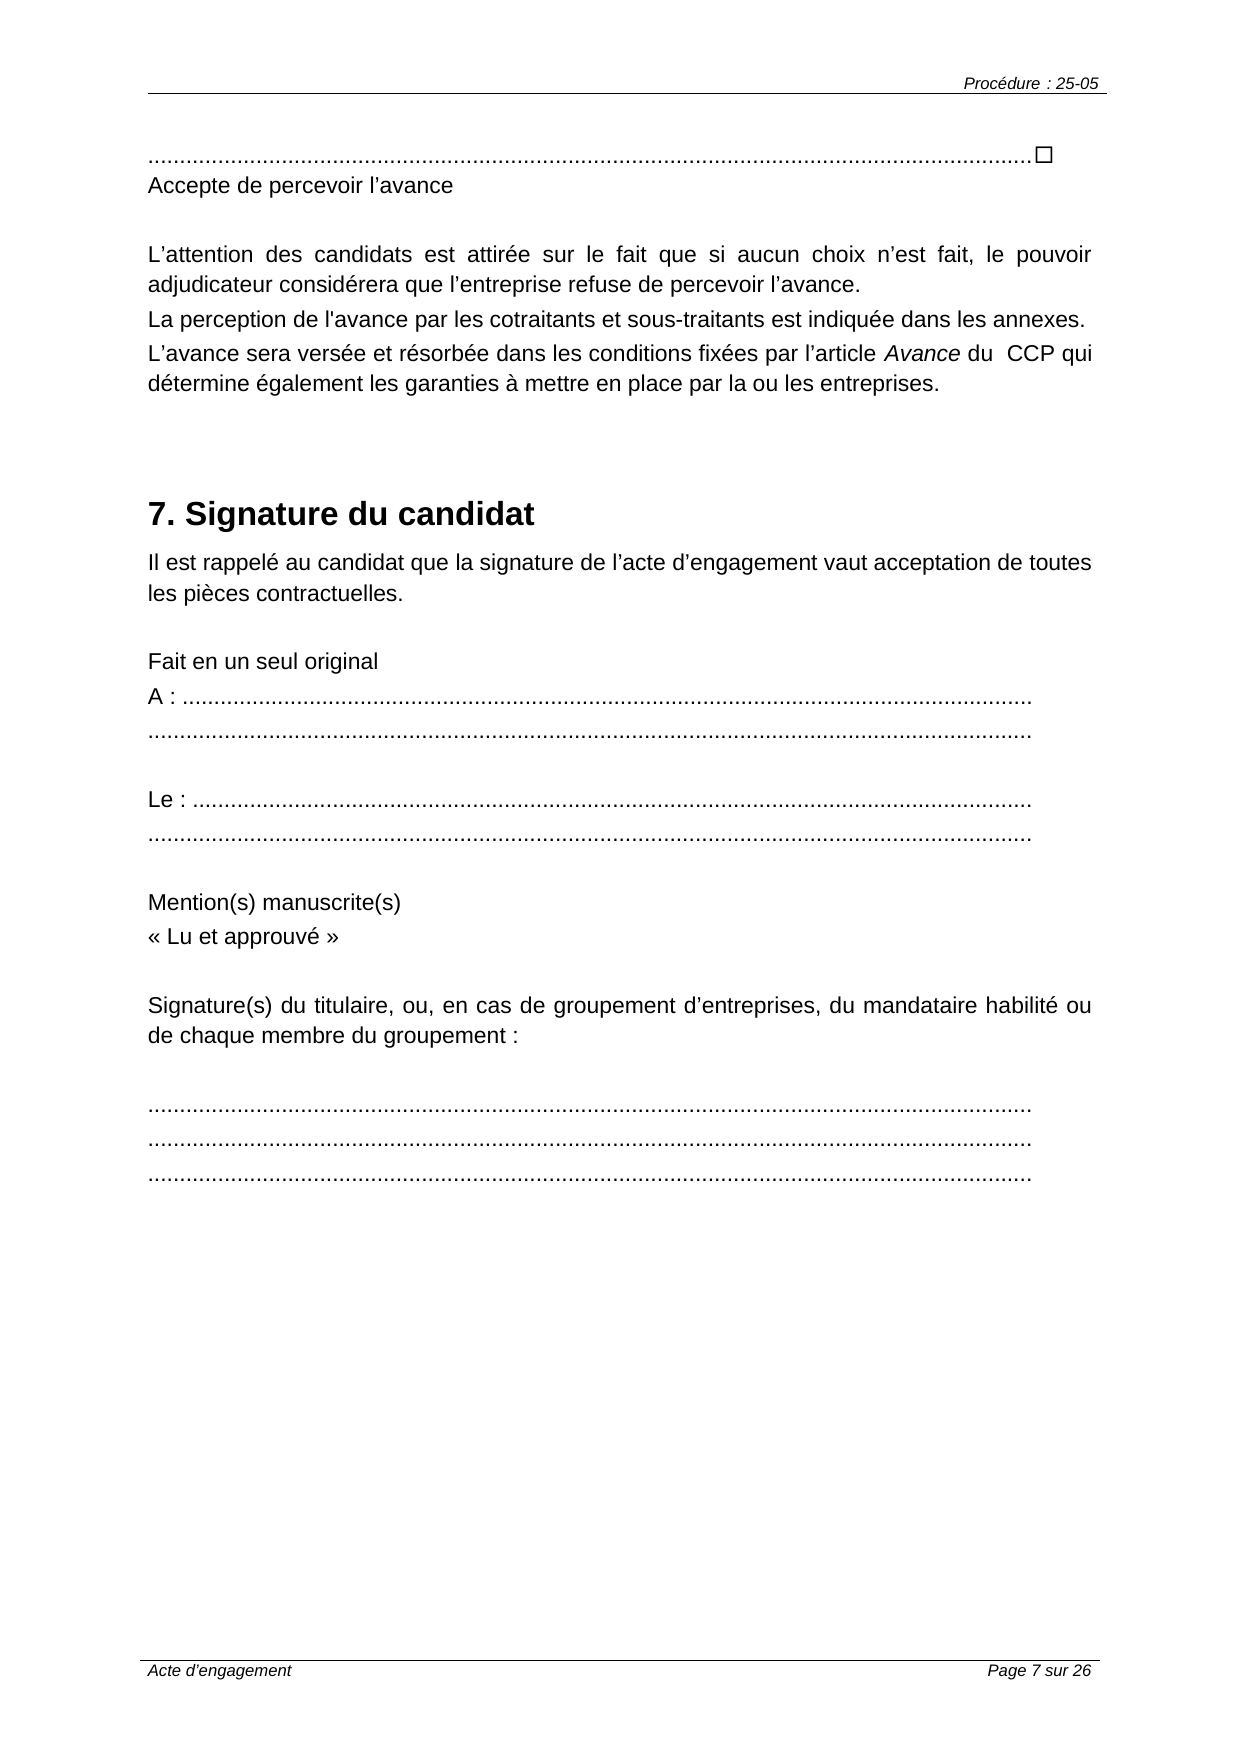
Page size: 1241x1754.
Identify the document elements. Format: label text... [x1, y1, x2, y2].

text L’attention des candidats est attirée sur le fait que si aucun choix n’est fait, le pouvoir adjudicateur considérera que l’entreprise refuse de percevoir l’avance. [148, 241, 1093, 298]
text A : [148, 683, 1093, 709]
text Il est rappelé au candidat que la signature de l’acte d’engagement vaut acceptation de toutes les pièces contractuelles. [148, 549, 1093, 606]
text Le : [148, 786, 1093, 812]
text Accepte de percevoir l’avance [148, 148, 1093, 199]
text La perception de l'avance par les cotraitants et sous-traitants est indiquée dans les annexes. [148, 306, 1093, 332]
text Fait en un seul original [148, 648, 1093, 674]
text Signature du candidat [148, 494, 1093, 533]
text L’avance sera versée et résorbée dans les conditions fixées par l’article Avance du CCP qui détermine également les garanties à mettre en place par la ou les entreprises. [148, 340, 1093, 397]
text « Lu et approuvé » [148, 923, 1093, 949]
text Mention(s) manuscrite(s) [148, 889, 1093, 915]
text Signature(s) du titulaire, ou, en cas de groupement d’entreprises, du mandataire habilité ou de chaque membre du groupement : [148, 992, 1093, 1048]
